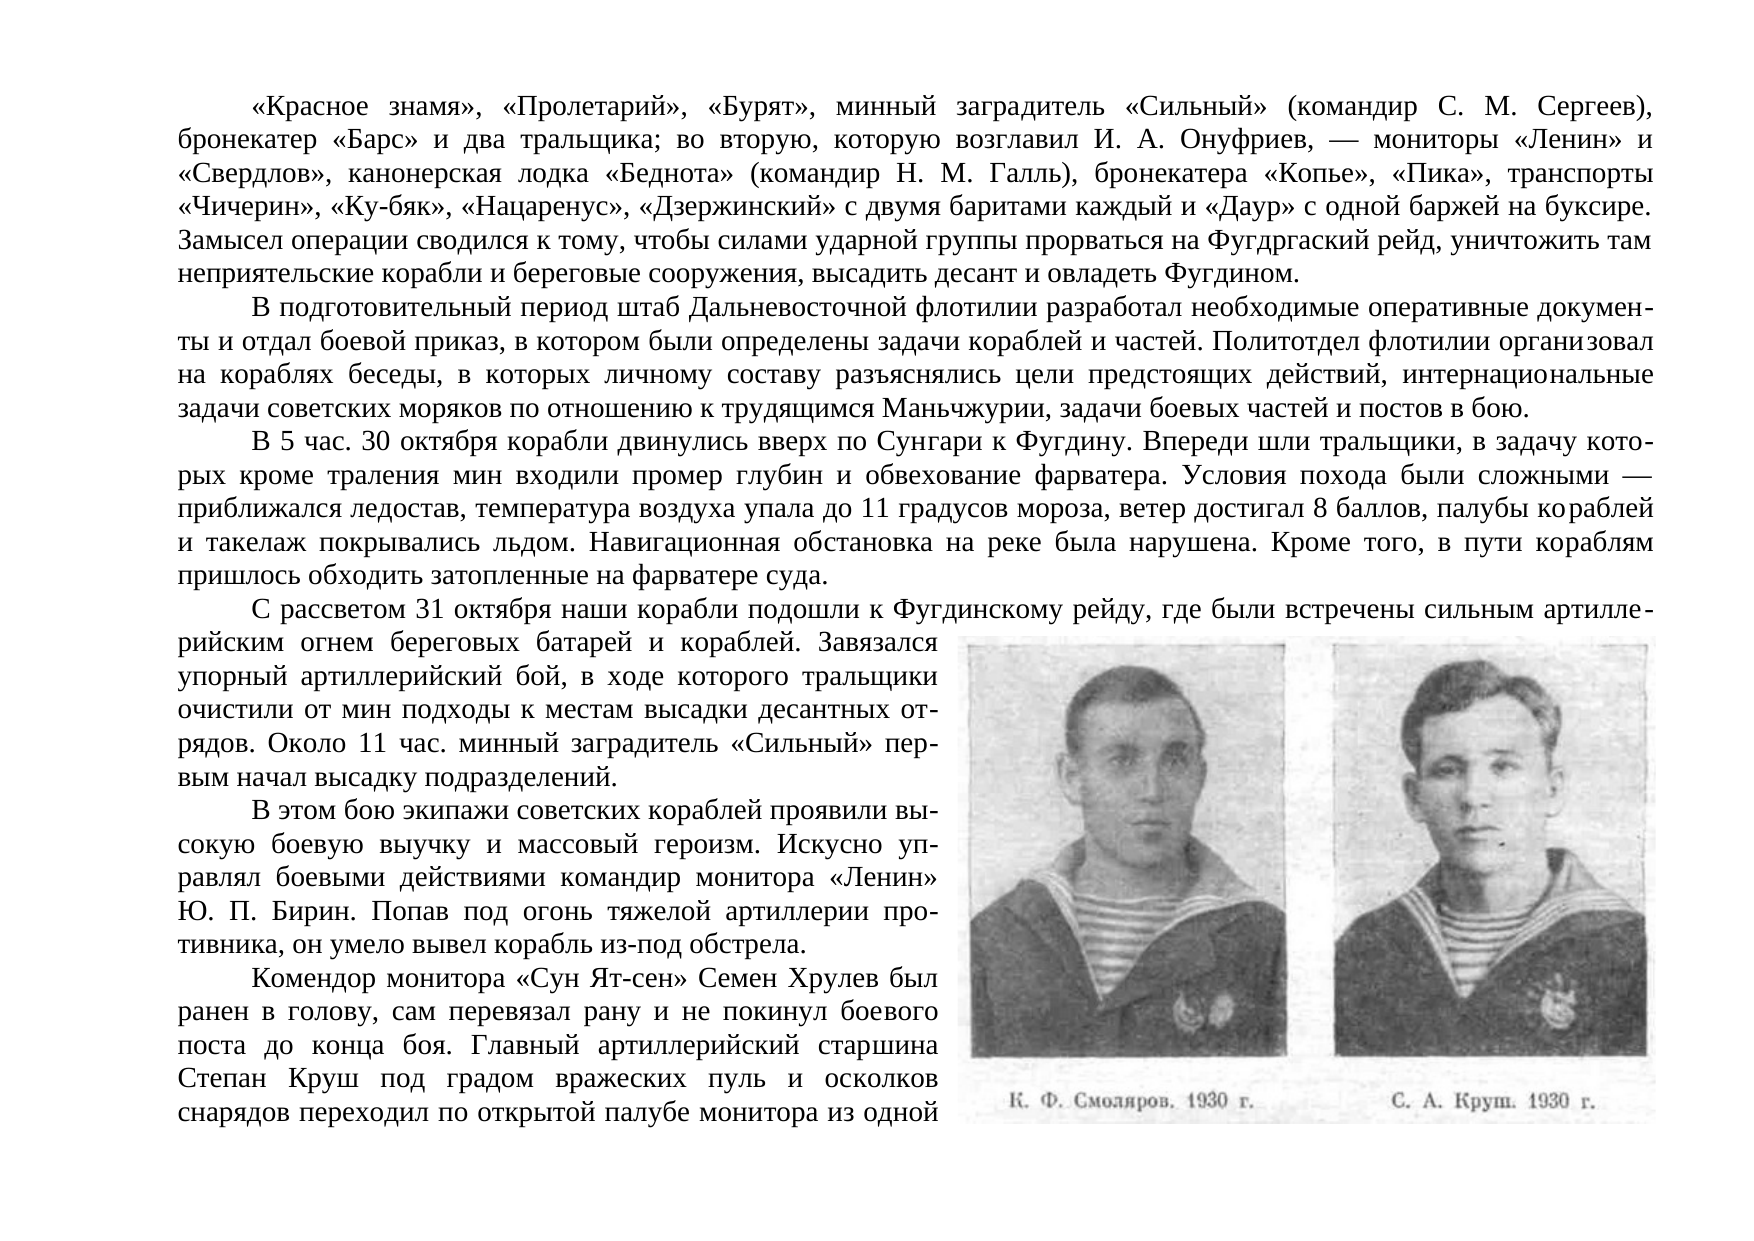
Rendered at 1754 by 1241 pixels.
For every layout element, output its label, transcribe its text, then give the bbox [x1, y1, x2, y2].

text В 5 час. 30 октября корабли двинулись вверх по Сунгари к Фугдину. Впереди шли тральщики, в задачу которых кроме траления мин входили промер глубин и обвехование фарватера. Условия похода были сложными — приближался ледостав, температура воздуха упала до 11 градусов мороза, ветер достигал 8 баллов, палубы кораблей и такелаж покрывались льдом. Навигационная обстановка на реке была нарушена. Кроме того, в пути кораблям пришлось обходить затопленные на фарватере суда. [177, 423, 1654, 591]
text В подготовительный период штаб Дальневосточной флотилии разработал необходимые оперативные документы и отдал боевой приказ, в котором были определены задачи кораблей и частей. Политотдел флотилии организовал на кораблях беседы, в которых личному составу разъяснялись цели предстоящих действий, интернациональные задачи советских моряков по отношению к трудящимся Маньчжурии, задачи боевых частей и постов в бою. [177, 289, 1654, 423]
text В этом бою экипажи советских кораблей проявили высокую боевую выучку и массовый героизм. Искусно управлял боевыми действиями командир монитора «Ленин» Ю. П. Бирин. Попав под огонь тяжелой артиллерии противника, он умело вывел корабль из-под обстрела. [177, 792, 957, 960]
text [177, 960, 1654, 1128]
picture [957, 636, 1656, 1124]
text С рассветом 31 октября наши корабли подошли к Фугдинскому рейду, где были встречены сильным артиллерийским огнем береговых батарей и кораблей. Завязался упорный артиллерийский бой, в ходе которого тральщики очистили от мин подходы к местам высадки десантных отрядов. Около 11 час. минный заградитель «Сильный» первым начал высадку подразделений. [177, 591, 1654, 792]
text «Красное знамя», «Пролетарий», «Бурят», минный заградитель «Сильный» (командир С. М. Сергеев), бронекатер «Барс» и два тральщика; во вторую, которую возглавил И. А. Онуфриев, — мониторы «Ленин» и «Свердлов», канонерская лодка «Беднота» (командир Н. М. Галль), бронекатера «Копье», «Пика», транспорты «Чичерин», «Ку-бяк», «Нацаренус», «Дзержинский» с двумя баритами каждый и «Даур» с одной баржей на буксире. Замысел операции сводился к тому, чтобы силами ударной группы прорваться на Фугдргаский рейд, уничтожить там неприятельские корабли и береговые сооружения, высадить десант и овладеть Фугдином. [177, 88, 1654, 289]
